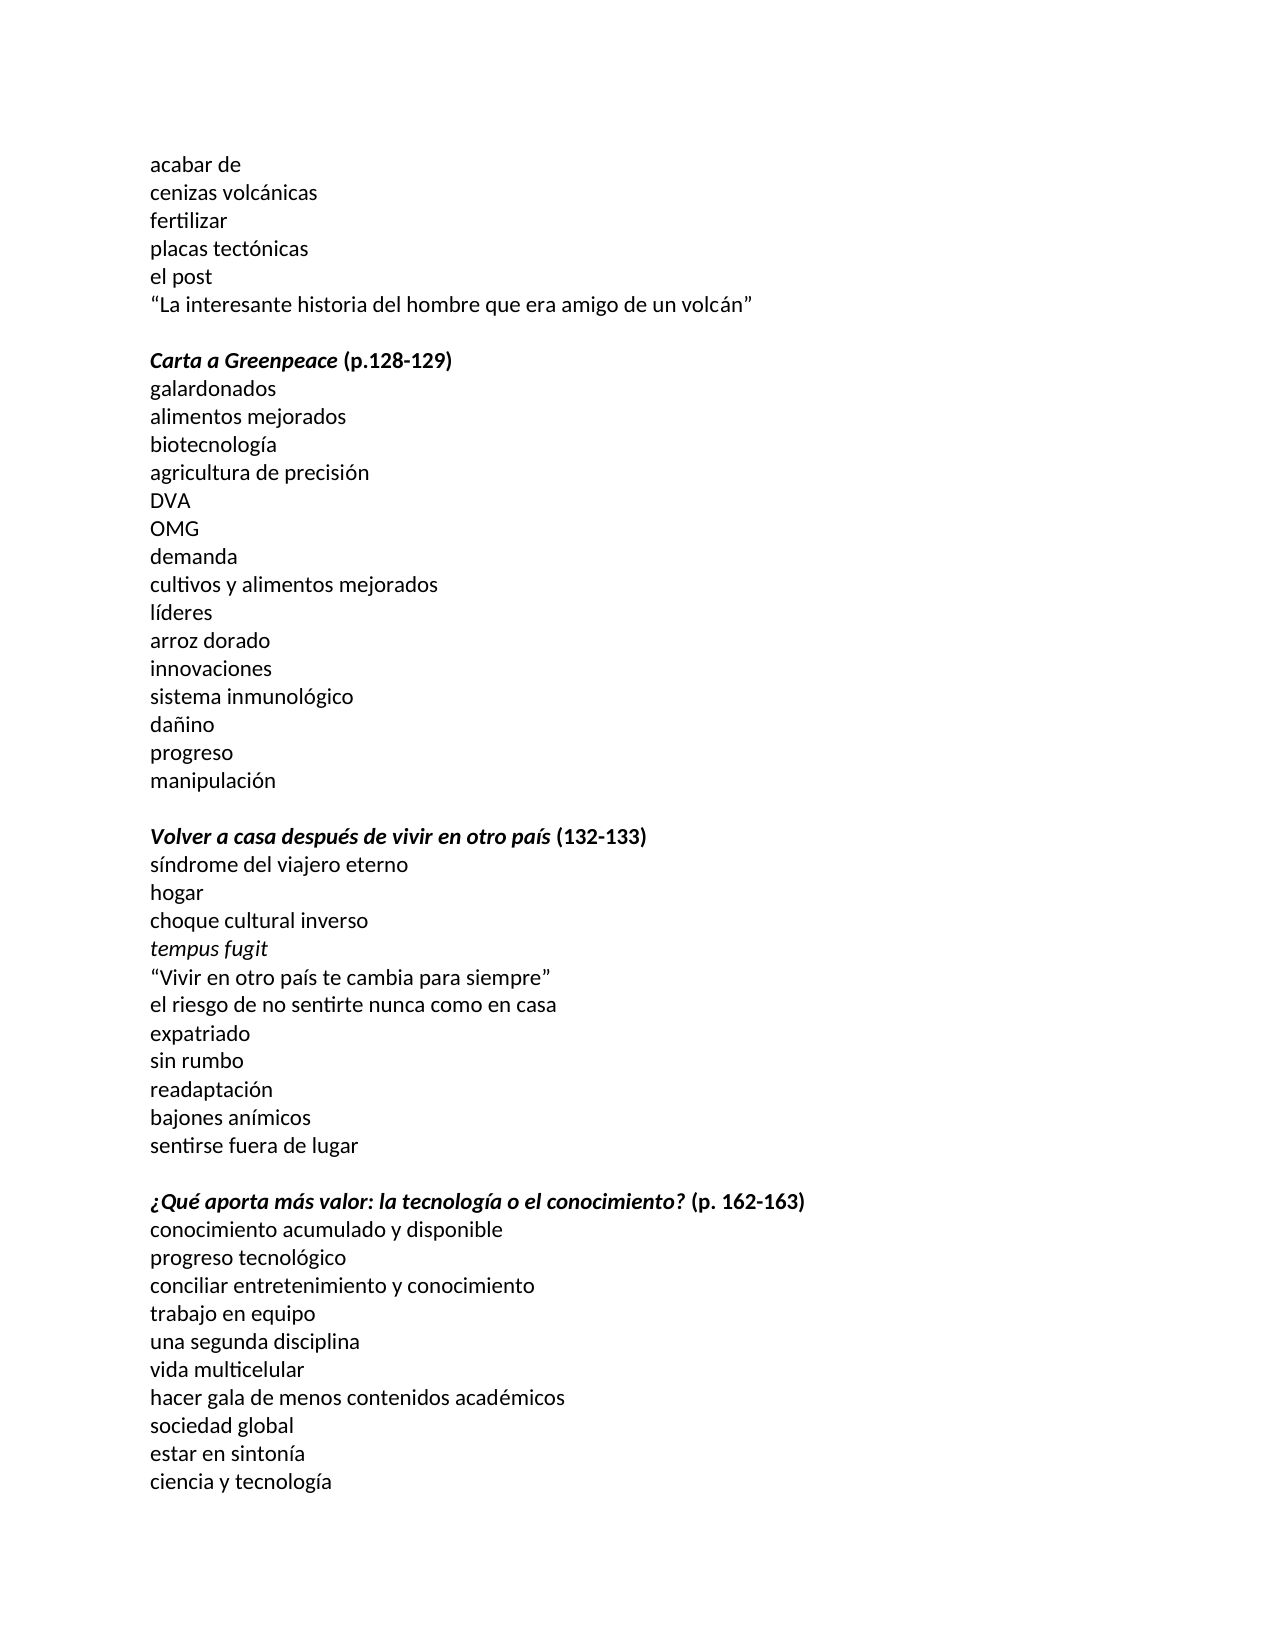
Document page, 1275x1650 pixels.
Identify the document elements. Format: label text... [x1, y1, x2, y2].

text arroz dorado [150, 626, 1125, 654]
text OMG [150, 514, 1125, 542]
text ciencia y tecnología [150, 1467, 1125, 1495]
text Volver a casa después de vivir en otro país (132-133) [150, 822, 1125, 851]
text sistema inmunológico [150, 682, 1125, 710]
text “La interesante historia del hombre que era amigo de un volcán” [150, 290, 1125, 318]
text acabar de [150, 150, 1125, 178]
text trabajo en equipo [150, 1299, 1125, 1327]
text hogar [150, 878, 1125, 907]
text dañino [150, 710, 1125, 738]
text progreso [150, 738, 1125, 766]
text ¿Qué aporta más valor: la tecnología o el conocimiento? (p. 162-163) [150, 1187, 1125, 1215]
text síndrome del viajero eterno [150, 851, 1125, 878]
text manipulación [150, 766, 1125, 794]
text Carta a Greenpeace (p.128-129) [150, 346, 1125, 374]
text progreso tecnológico [150, 1243, 1125, 1271]
text una segunda disciplina [150, 1327, 1125, 1355]
text innovaciones [150, 654, 1125, 682]
text conocimiento acumulado y disponible [150, 1215, 1125, 1243]
text el post [150, 262, 1125, 290]
text cultivos y alimentos mejorados [150, 570, 1125, 598]
text bajones anímicos [150, 1103, 1125, 1131]
text vida multicelular [150, 1355, 1125, 1383]
text DVA [150, 486, 1125, 514]
text tempus fugit [150, 934, 1125, 963]
text cenizas volcánicas [150, 178, 1125, 206]
text líderes [150, 598, 1125, 626]
text conciliar entretenimiento y conocimiento [150, 1271, 1125, 1299]
text el riesgo de no sentirte nunca como en casa [150, 991, 1125, 1019]
text agricultura de precisión [150, 458, 1125, 486]
text demanda [150, 542, 1125, 570]
text sentirse fuera de lugar [150, 1131, 1125, 1159]
text alimentos mejorados [150, 402, 1125, 430]
text readaptación [150, 1075, 1125, 1103]
text sociedad global [150, 1411, 1125, 1439]
text hacer gala de menos contenidos académicos [150, 1383, 1125, 1411]
text “Vivir en otro país te cambia para siempre” [150, 963, 1125, 991]
text biotecnología [150, 430, 1125, 458]
text galardonados [150, 374, 1125, 402]
text fertilizar [150, 206, 1125, 234]
text estar en sintonía [150, 1439, 1125, 1467]
text expatriado [150, 1019, 1125, 1047]
text sin rumbo [150, 1047, 1125, 1075]
text choque cultural inverso [150, 907, 1125, 934]
text placas tectónicas [150, 234, 1125, 262]
